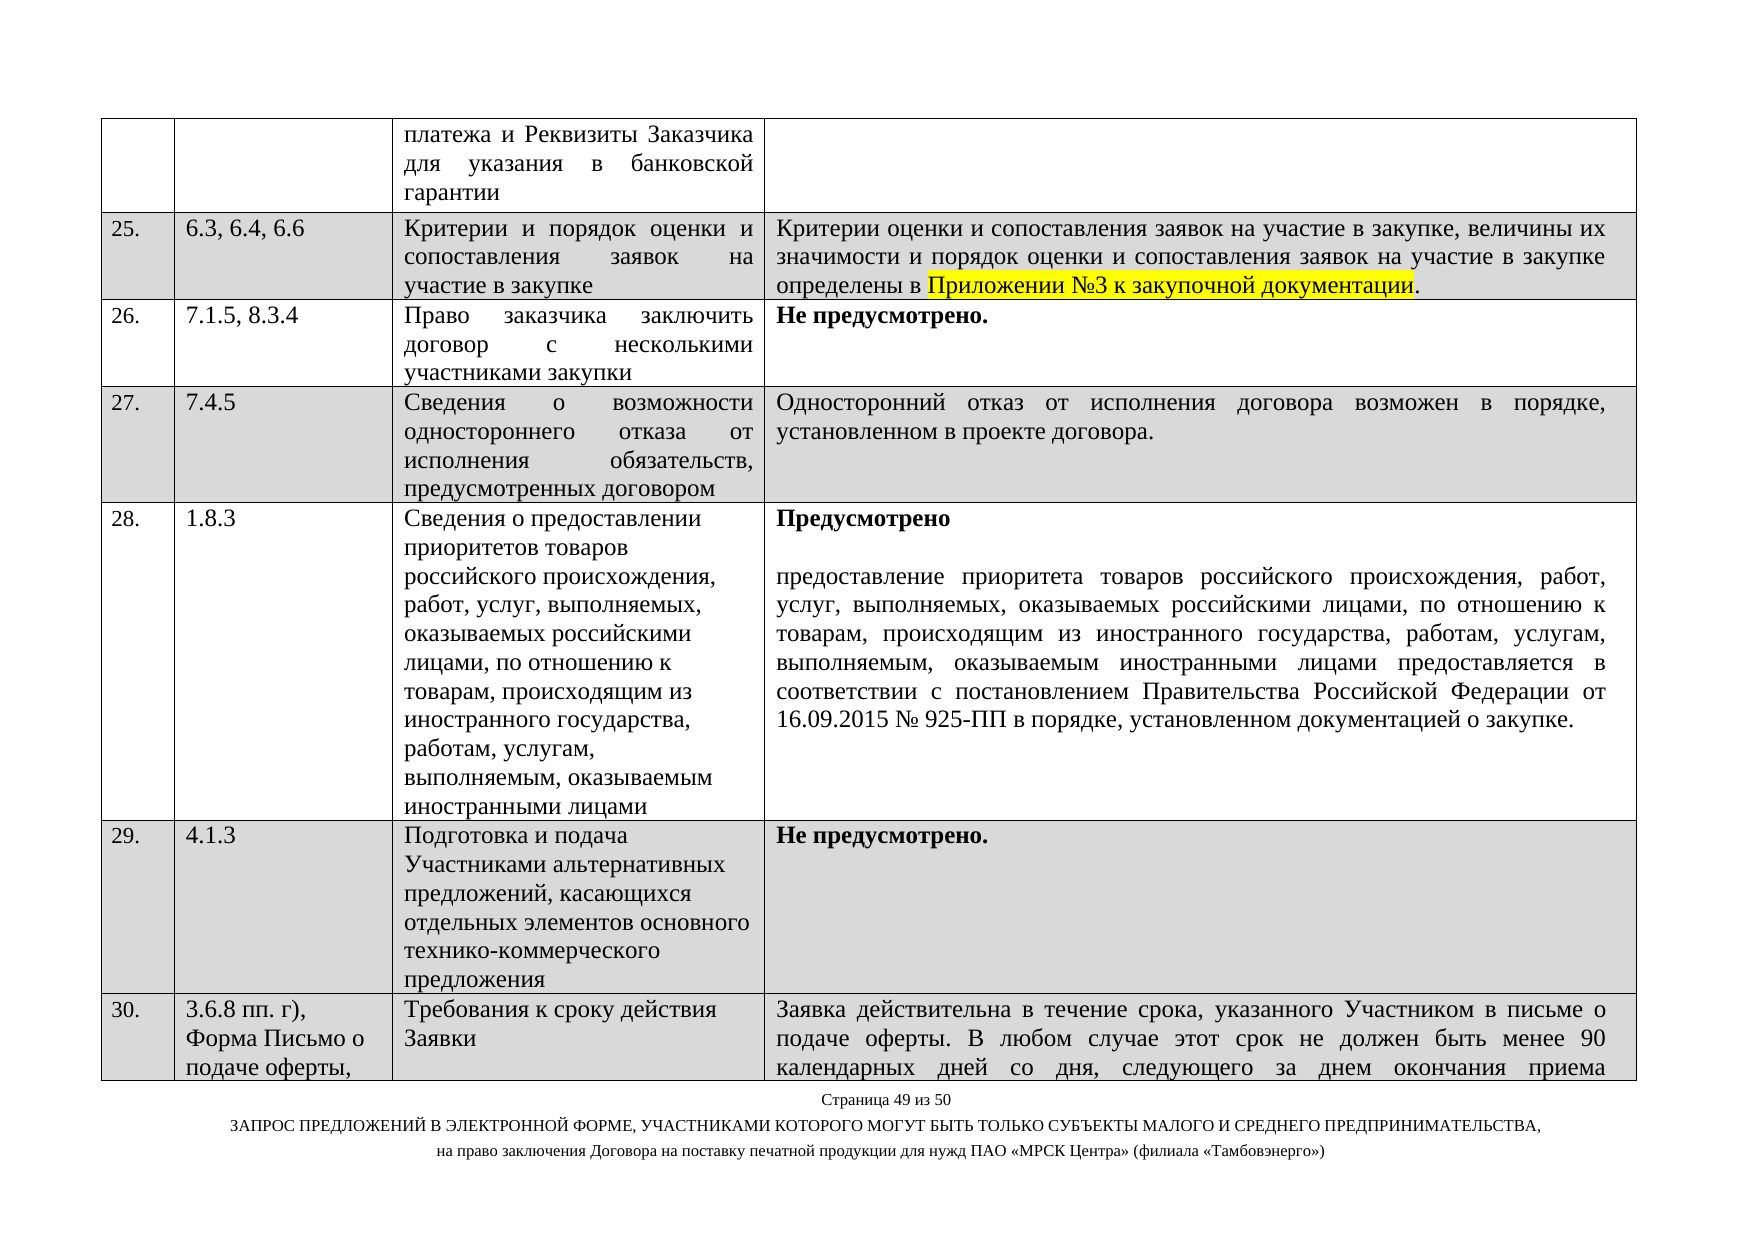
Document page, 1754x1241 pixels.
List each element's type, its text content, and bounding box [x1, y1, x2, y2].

table_cell Предусмотрено предоставление приоритета товаров российского происхождения, работ, услуг, выполняемых, оказываемых российскими лицами, по отношению к товарам, происходящим из иностранного государства, работам, услугам, выполняемым, оказываемым иностранными лицами предоставляется в соответствии с постановлением Правительства Российской Федерации от 16.09.2015 № 925-ПП в порядке, установленном документацией о закупке. [765, 503, 1636, 819]
table_cell [102, 213, 174, 299]
table_cell [102, 503, 174, 819]
table_cell Не предусмотрено. [765, 300, 1636, 386]
table_cell Право заказчика заключить договор с несколькими участниками закупки [393, 300, 764, 386]
table_cell [102, 300, 174, 386]
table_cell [765, 994, 1636, 1080]
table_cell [175, 994, 392, 1080]
table_cell 4.1.3 [175, 821, 392, 993]
table_cell [102, 119, 174, 212]
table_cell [175, 119, 392, 212]
table_cell Не предусмотрено. [765, 821, 1636, 993]
table_cell 1.8.5 [175, 503, 392, 819]
table_cell [102, 821, 174, 993]
table_cell Односторонний отказ от исполнения договора возможен в порядке, установленном в проекте договора. [765, 387, 1636, 502]
table_cell Критерии оценки и сопоставления заявок на участие в закупке, величины их значимости и порядок оценки и сопоставления заявок на участие в закупке определены в Приложении №3 к закупочной документации. [765, 213, 1636, 299]
table_cell 7.4.5 [175, 387, 392, 502]
table_cell 6.3, 6.4, 6.6 [175, 213, 392, 299]
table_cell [765, 119, 1636, 212]
table_cell Сведения о предоставлении приоритетов товаров российского происхождения, работ, услуг, выполняемых, оказываемых российскими лицами, по отношению к товарам, происходящим из иностранного государства, работам, услугам, выполняемым, оказываемым иностранными лицами [393, 503, 764, 819]
table_cell [102, 387, 174, 502]
table_cell Подготовка и подача Участниками альтернативных предложений, касающихся отдельных элементов основного технико-коммерческого предложения [393, 821, 764, 993]
table_cell 7.1.5, 8.3.4 [175, 300, 392, 386]
table_cell [102, 994, 174, 1080]
table_cell Критерии и порядок оценки и сопоставления заявок на участие в закупке [393, 213, 764, 299]
table_cell Сведения о возможности одностороннего отказа от исполнения обязательств, предусмотренных договором [393, 387, 764, 502]
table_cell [393, 994, 764, 1080]
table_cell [393, 119, 764, 212]
